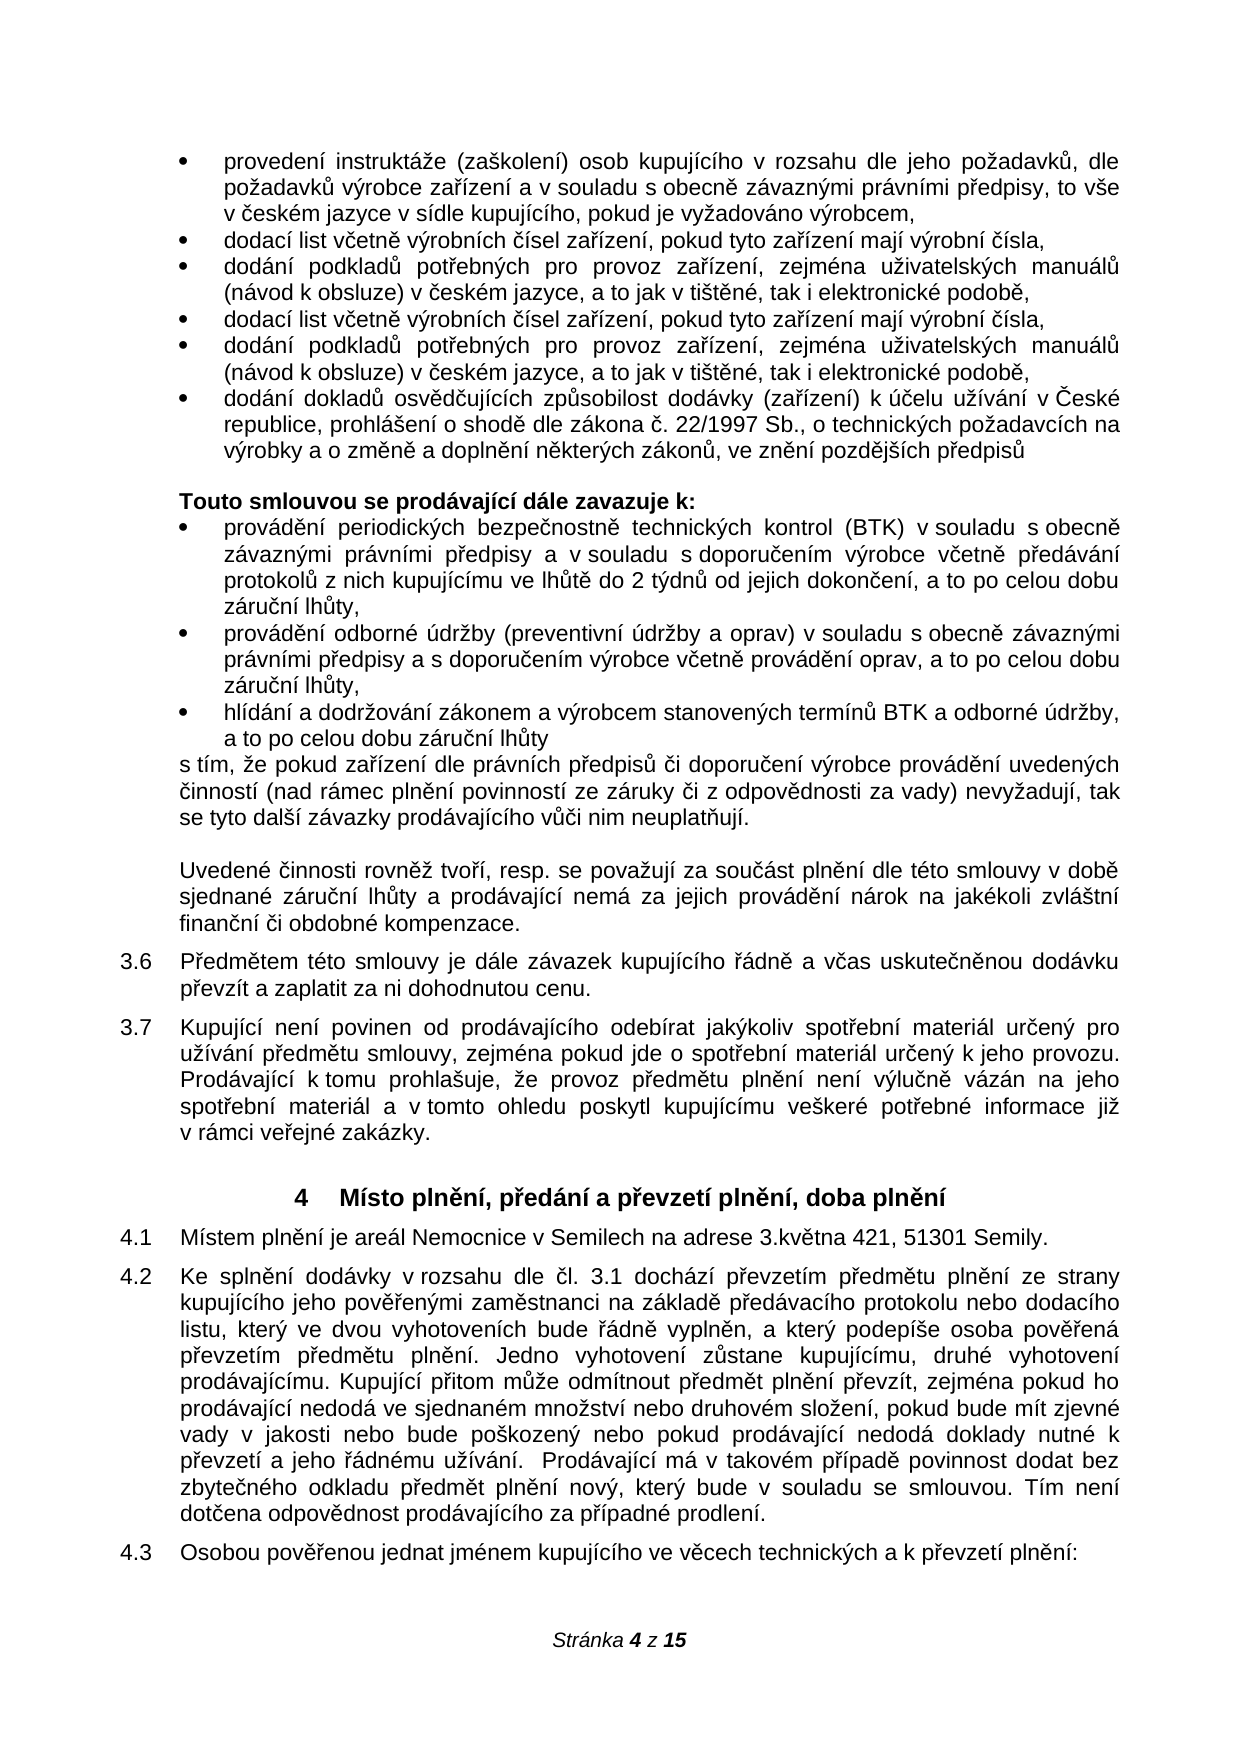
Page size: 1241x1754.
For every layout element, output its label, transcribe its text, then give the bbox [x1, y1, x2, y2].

list dodání podkladů potřebných pro provoz zařízení, zejména uživatelských manuálů (návod k obsluze) v českém jazyce, a to jak v tištěné, tak i elektronické podobě, [179, 332, 1120, 385]
list dodání podkladů potřebných pro provoz zařízení, zejména uživatelských manuálů (návod k obsluze) v českém jazyce, a to jak v tištěné, tak i elektronické podobě, [179, 253, 1120, 306]
list provádění odborné údržby (preventivní údržby a oprav) v souladu s obecně závaznými právními předpisy a s doporučením výrobce včetně provádění oprav, a to po celou dobu záruční lhůty, [179, 619, 1120, 699]
list provedení instruktáže (zaškolení) osob kupujícího v rozsahu dle jeho požadavků, dle požadavků výrobce zařízení a v souladu s obecně závaznými právními předpisy, to vše v českém jazyce v sídle kupujícího, pokud je vyžadováno výrobcem, [179, 148, 1120, 227]
subtitle Předmětem této smlouvy je dále závazek kupujícího řádně a včas uskutečněnou dodávku převzít a zaplatit za ni dohodnutou cenu. [120, 948, 1120, 1001]
subtitle Osobou pověřenou jednat jménem kupujícího ve věcech technických a k převzetí plnění: [120, 1539, 1120, 1565]
text Touto smlouvou se prodávající dále zavazuje k: [179, 488, 1120, 514]
list provádění periodických bezpečnostně technických kontrol (BTK) v souladu s obecně závaznými právními předpisy a v souladu s doporučením výrobce včetně předávání protokolů z nich kupujícímu ve lhůtě do 2 týdnů od jejich dokončení, a to po celou dobu záruční lhůty, [179, 514, 1120, 619]
subtitle Místo plnění, předání a převzetí plnění, doba plnění [120, 1183, 1120, 1212]
subtitle Místem plnění je areál Nemocnice v Semilech na adrese 3.května 421, 51301 Semily. [120, 1224, 1120, 1250]
text s tím, že pokud zařízení dle právních předpisů či doporučení výrobce provádění uvedených činností (nad rámec plnění povinností ze záruky či z odpovědnosti za vady) nevyžadují, tak se tyto další závazky prodávajícího vůči nim neuplatňují. [179, 751, 1120, 830]
list dodací list včetně výrobních čísel zařízení, pokud tyto zařízení mají výrobní čísla, [179, 227, 1120, 253]
subtitle Ke splnění dodávky v rozsahu dle čl. 3.1 dochází převzetím předmětu plnění ze strany kupujícího jeho pověřenými zaměstnanci na základě předávacího protokolu nebo dodacího listu, který ve dvou vyhotoveních bude řádně vyplněn, a který podepíše osoba pověřená převzetím předmětu plnění. Jedno vyhotovení zůstane kupujícímu, druhé vyhotovení prodávajícímu. Kupující přitom může odmítnout předmět plnění převzít, zejména pokud ho prodávající nedodá ve sjednaném množství nebo druhovém složení, pokud bude mít zjevné vady v jakosti nebo bude poškozený nebo pokud prodávající nedodá doklady nutné k převzetí a jeho řádnému užívání. Prodávající má v takovém případě povinnost dodat bez zbytečného odkladu předmět plnění nový, který bude v souladu se smlouvou. Tím není dotčena odpovědnost prodávajícího za případné prodlení. [120, 1263, 1120, 1526]
subtitle Kupující není povinen od prodávajícího odebírat jakýkoliv spotřební materiál určený pro užívání předmětu smlouvy, zejména pokud jde o spotřební materiál určený k jeho provozu. Prodávající k tomu prohlašuje, že provoz předmětu plnění není výlučně vázán na jeho spotřební materiál a v tomto ohledu poskytl kupujícímu veškeré potřebné informace již v rámci veřejné zakázky. [120, 1013, 1120, 1145]
list dodání dokladů osvědčujících způsobilost dodávky (zařízení) k účelu užívání v České republice, prohlášení o shodě dle zákona č. 22/1997 Sb., o technických požadavcích na výrobky a o změně a doplnění některých zákonů, ve znění pozdějších předpisů [179, 385, 1120, 464]
text Uvedené činnosti rovněž tvoří, resp. se považují za součást plnění dle této smlouvy v době sjednané záruční lhůty a prodávající nemá za jejich provádění nárok na jakékoli zvláštní finanční či obdobné kompenzace. [179, 857, 1120, 936]
list dodací list včetně výrobních čísel zařízení, pokud tyto zařízení mají výrobní čísla, [179, 306, 1120, 332]
list hlídání a dodržování zákonem a výrobcem stanovených termínů BTK a odborné údržby, a to po celou dobu záruční lhůty [179, 699, 1120, 751]
